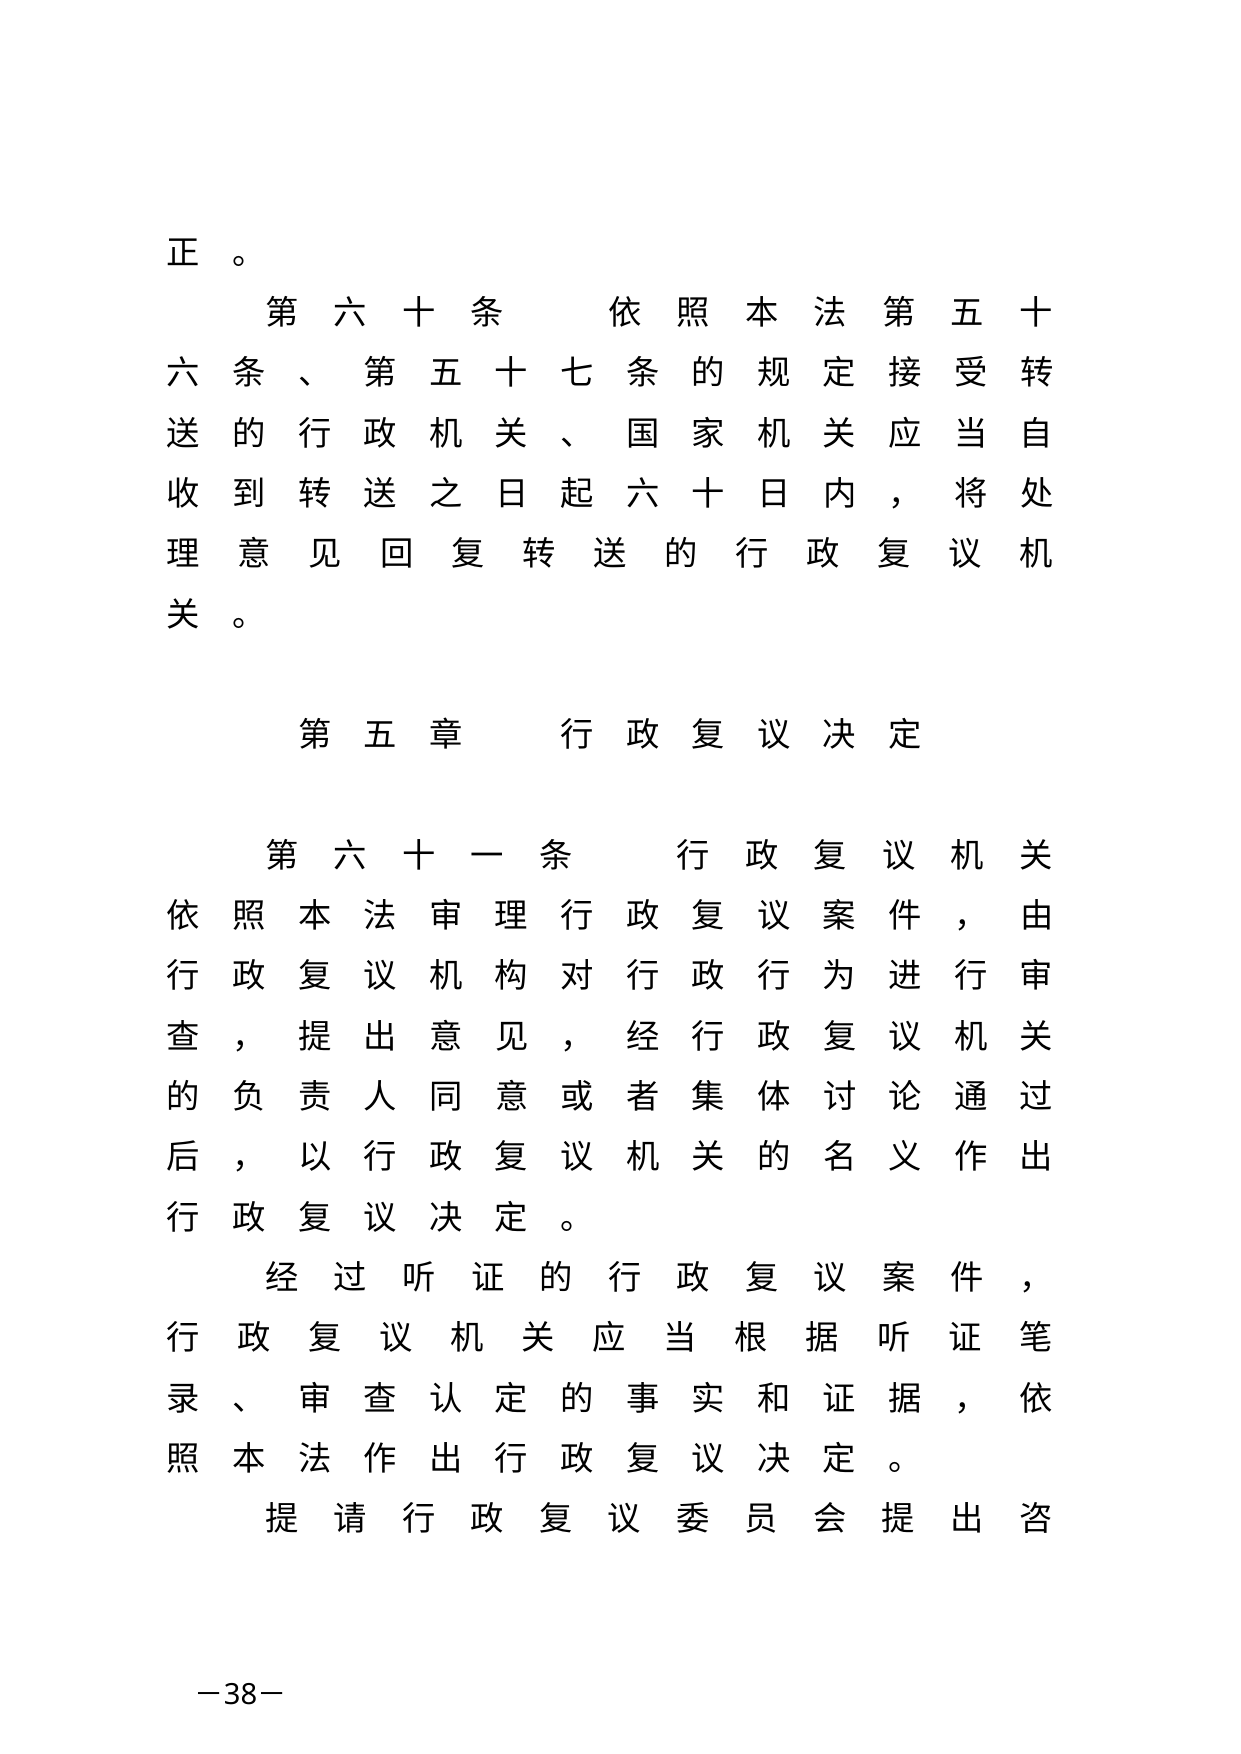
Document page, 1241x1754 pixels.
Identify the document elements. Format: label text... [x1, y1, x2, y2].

text 第六十条 依照本法第五十六条、第五十七条的规定接受转送的行政机关、国家机关应当自收到转送之日起六十日内，将处理意见回复转送的行政复议机关。 [167, 280, 1085, 642]
text 经过听证的行政复议案件，行政复议机关应当根据听证笔录、审查认定的事实和证据，依照本法作出行政复议决定。 [167, 1245, 1085, 1486]
text 第六十一条 行政复议机关依照本法审理行政复议案件，由行政复议机构对行政行为进行审查，提出意见，经行政复议机关的负责人同意或者集体讨论通过后，以行政复议机关的名义作出行政复议决定。 [167, 822, 1085, 1245]
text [167, 1486, 1085, 1546]
text 第五章 行政复议决定 [167, 702, 1085, 762]
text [167, 219, 1085, 280]
